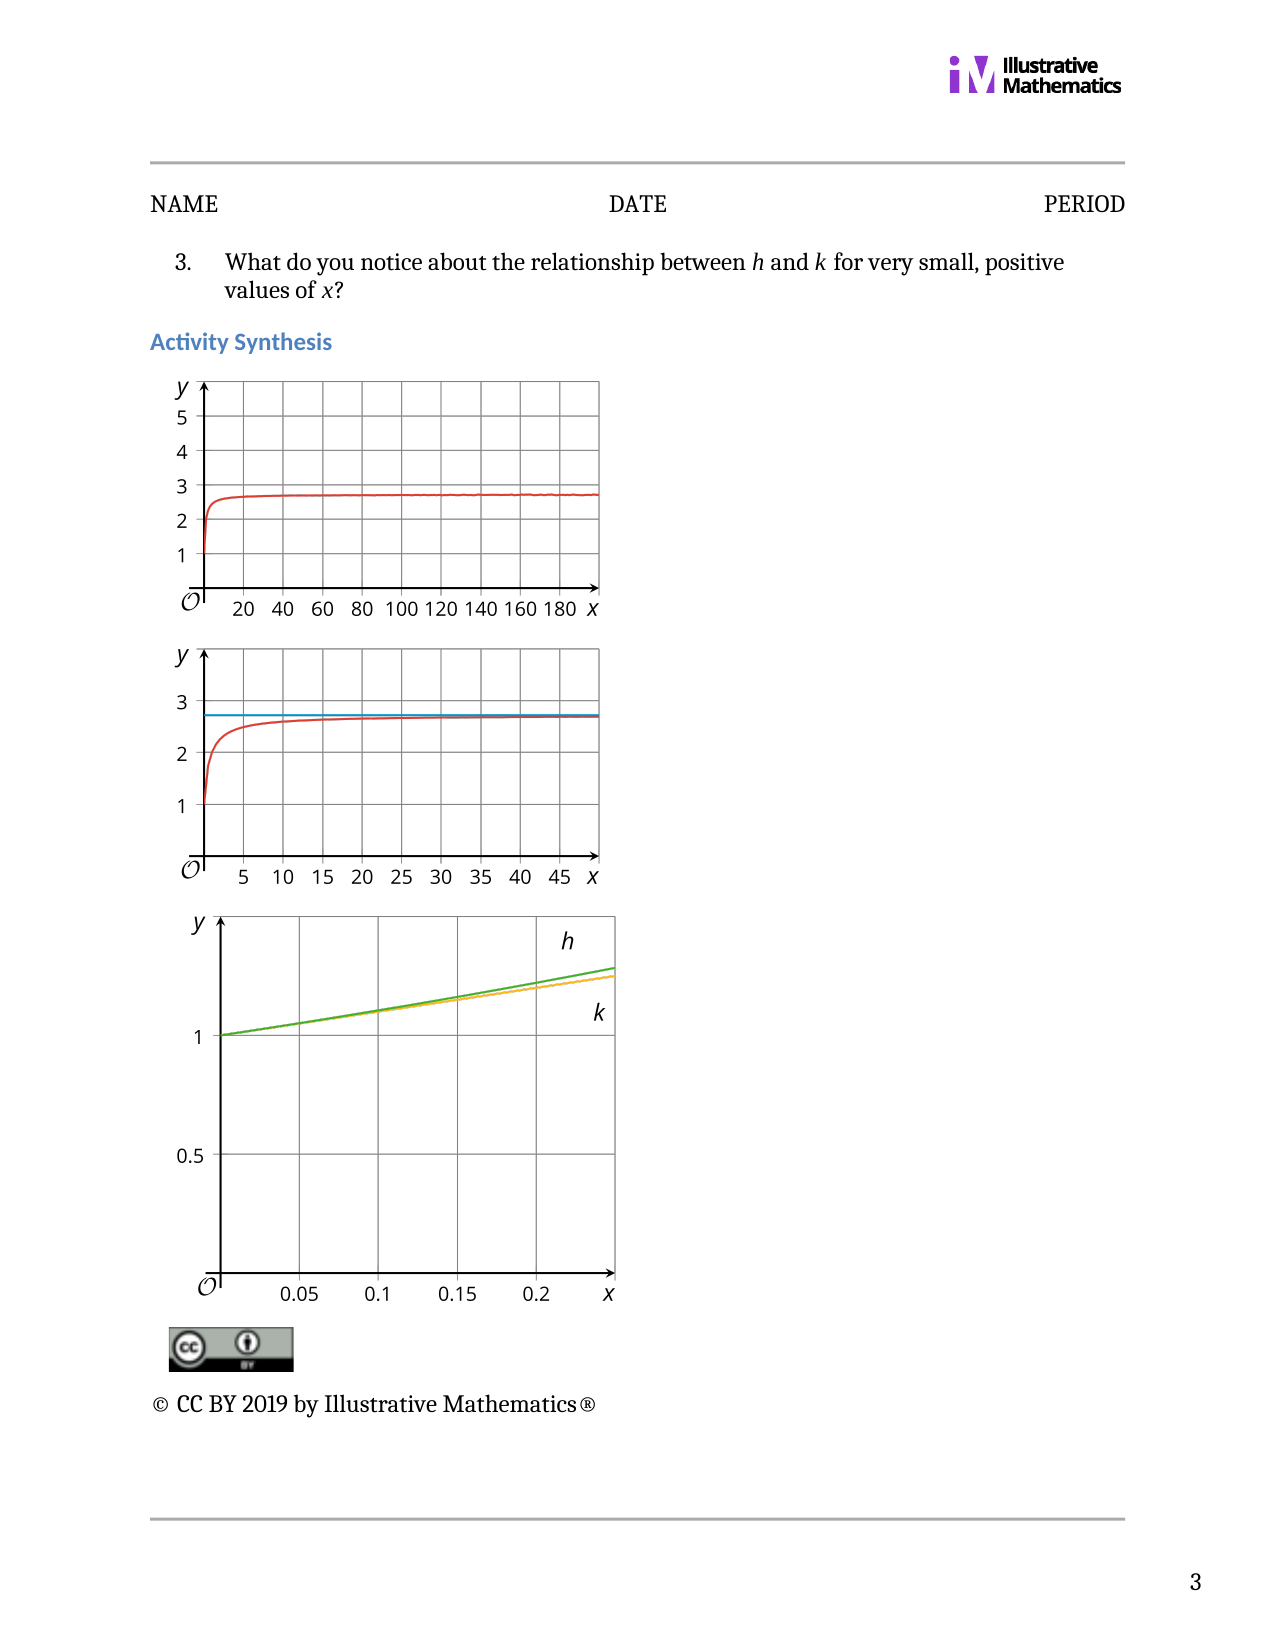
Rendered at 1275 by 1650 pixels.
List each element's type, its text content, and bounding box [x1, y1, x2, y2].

picture [168, 642, 607, 892]
text © CC BY 2019 by Illustrative Mathematics® [150, 1390, 1125, 1419]
picture [168, 375, 607, 624]
list What do you notice about the relationship between and for very small, positive values of ? [175, 247, 1125, 305]
picture [949, 55, 1121, 93]
subtitle Activity Synthesis [150, 326, 1125, 356]
picture [168, 910, 623, 1309]
picture [168, 1327, 294, 1372]
